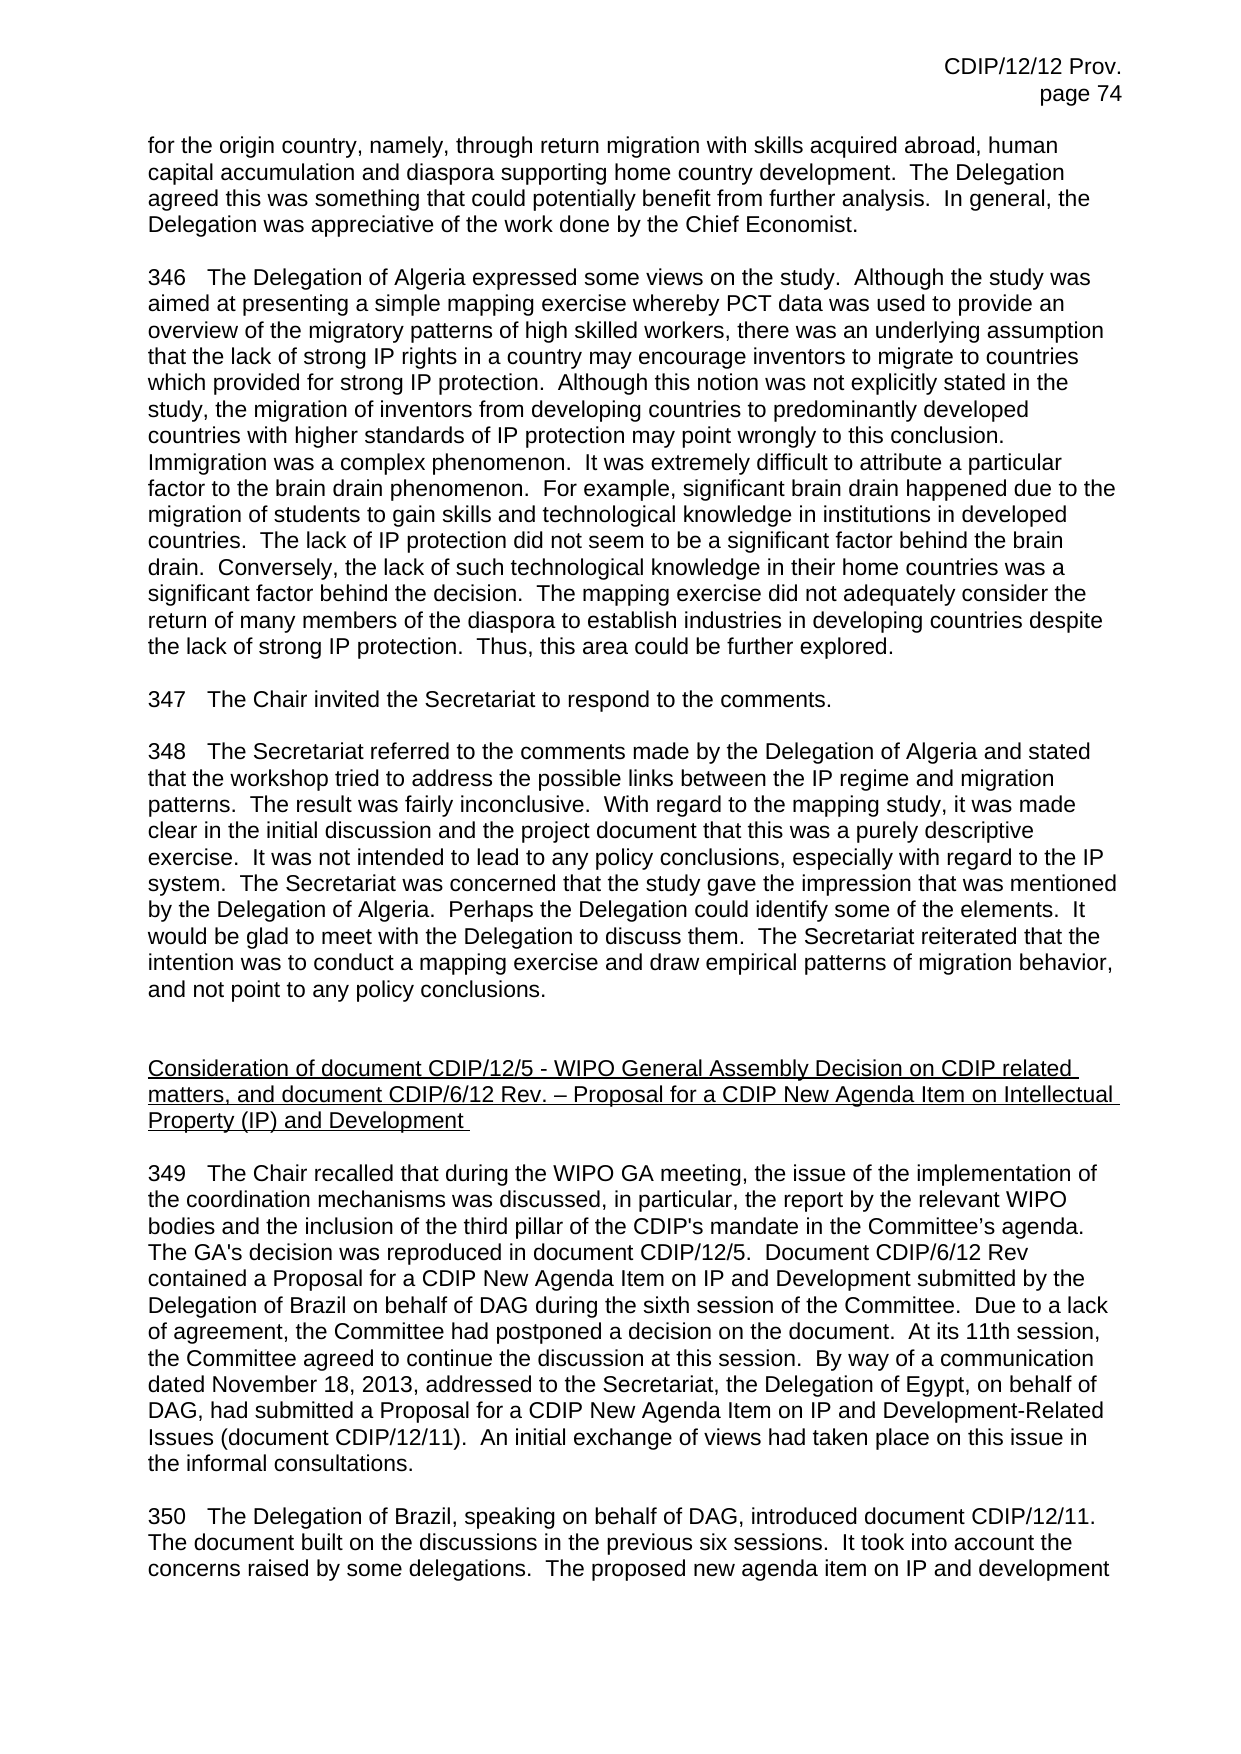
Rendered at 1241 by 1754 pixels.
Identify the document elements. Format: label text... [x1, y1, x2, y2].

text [148, 132, 1122, 238]
text The Chair recalled that during the WIPO GA meeting, the issue of the implementation of the coordination mechanisms was discussed, in particular, the report by the relevant WIPO bodies and the inclusion of the third pillar of the CDIP's mandate in the Committee’s agenda. The GA's decision was reproduced in document CDIP/12/5. Document CDIP/6/12 Rev contained a Proposal for a CDIP New Agenda Item on IP and Development submitted by the Delegation of Brazil on behalf of DAG during the sixth session of the Committee. Due to a lack of agreement, the Committee had postponed a decision on the document. At its 11th session, the Committee agreed to continue the discussion at this session. By way of a communication dated November 18, 2013, addressed to the Secretariat, the Delegation of Egypt, on behalf of DAG, had submitted a Proposal for a CDIP New Agenda Item on IP and Development-Related Issues (document CDIP/12/11). An initial exchange of views had taken place on this issue in the informal consultations. [148, 1160, 1122, 1476]
text Consideration of document CDIP/12/5 - WIPO General Assembly Decision on CDIP related matters, and document CDIP/6/12 Rev. – Proposal for a CDIP New Agenda Item on Intellectual Property (IP) and Development [148, 1054, 1122, 1134]
text The Chair invited the Secretariat to respond to the comments. [148, 686, 1122, 712]
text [148, 1503, 1122, 1582]
text The Delegation of Algeria expressed some views on the study. Although the study was aimed at presenting a simple mapping exercise whereby PCT data was used to provide an overview of the migratory patterns of high skilled workers, there was an underlying assumption that the lack of strong IP rights in a country may encourage inventors to migrate to countries which provided for strong IP protection. Although this notion was not explicitly stated in the study, the migration of inventors from developing countries to predominantly developed countries with higher standards of IP protection may point wrongly to this conclusion. Immigration was a complex phenomenon. It was extremely difficult to attribute a particular factor to the brain drain phenomenon. For example, significant brain drain happened due to the migration of students to gain skills and technological knowledge in institutions in developed countries. The lack of IP protection did not seem to be a significant factor behind the brain drain. Conversely, the lack of such technological knowledge in their home countries was a significant factor behind the decision. The mapping exercise did not adequately consider the return of many members of the diaspora to establish industries in developing countries despite the lack of strong IP protection. Thus, this area could be further explored. [148, 264, 1122, 659]
text The Secretariat referred to the comments made by the Delegation of Algeria and stated that the workshop tried to address the possible links between the IP regime and migration patterns. The result was fairly inconclusive. With regard to the mapping study, it was made clear in the initial discussion and the project document that this was a purely descriptive exercise. It was not intended to lead to any policy conclusions, especially with regard to the IP system. The Secretariat was concerned that the study gave the impression that was mentioned by the Delegation of Algeria. Perhaps the Delegation could identify some of the elements. It would be glad to meet with the Delegation to discuss them. The Secretariat reiterated that the intention was to conduct a mapping exercise and draw empirical patterns of migration behavior, and not point to any policy conclusions. [148, 738, 1122, 1002]
